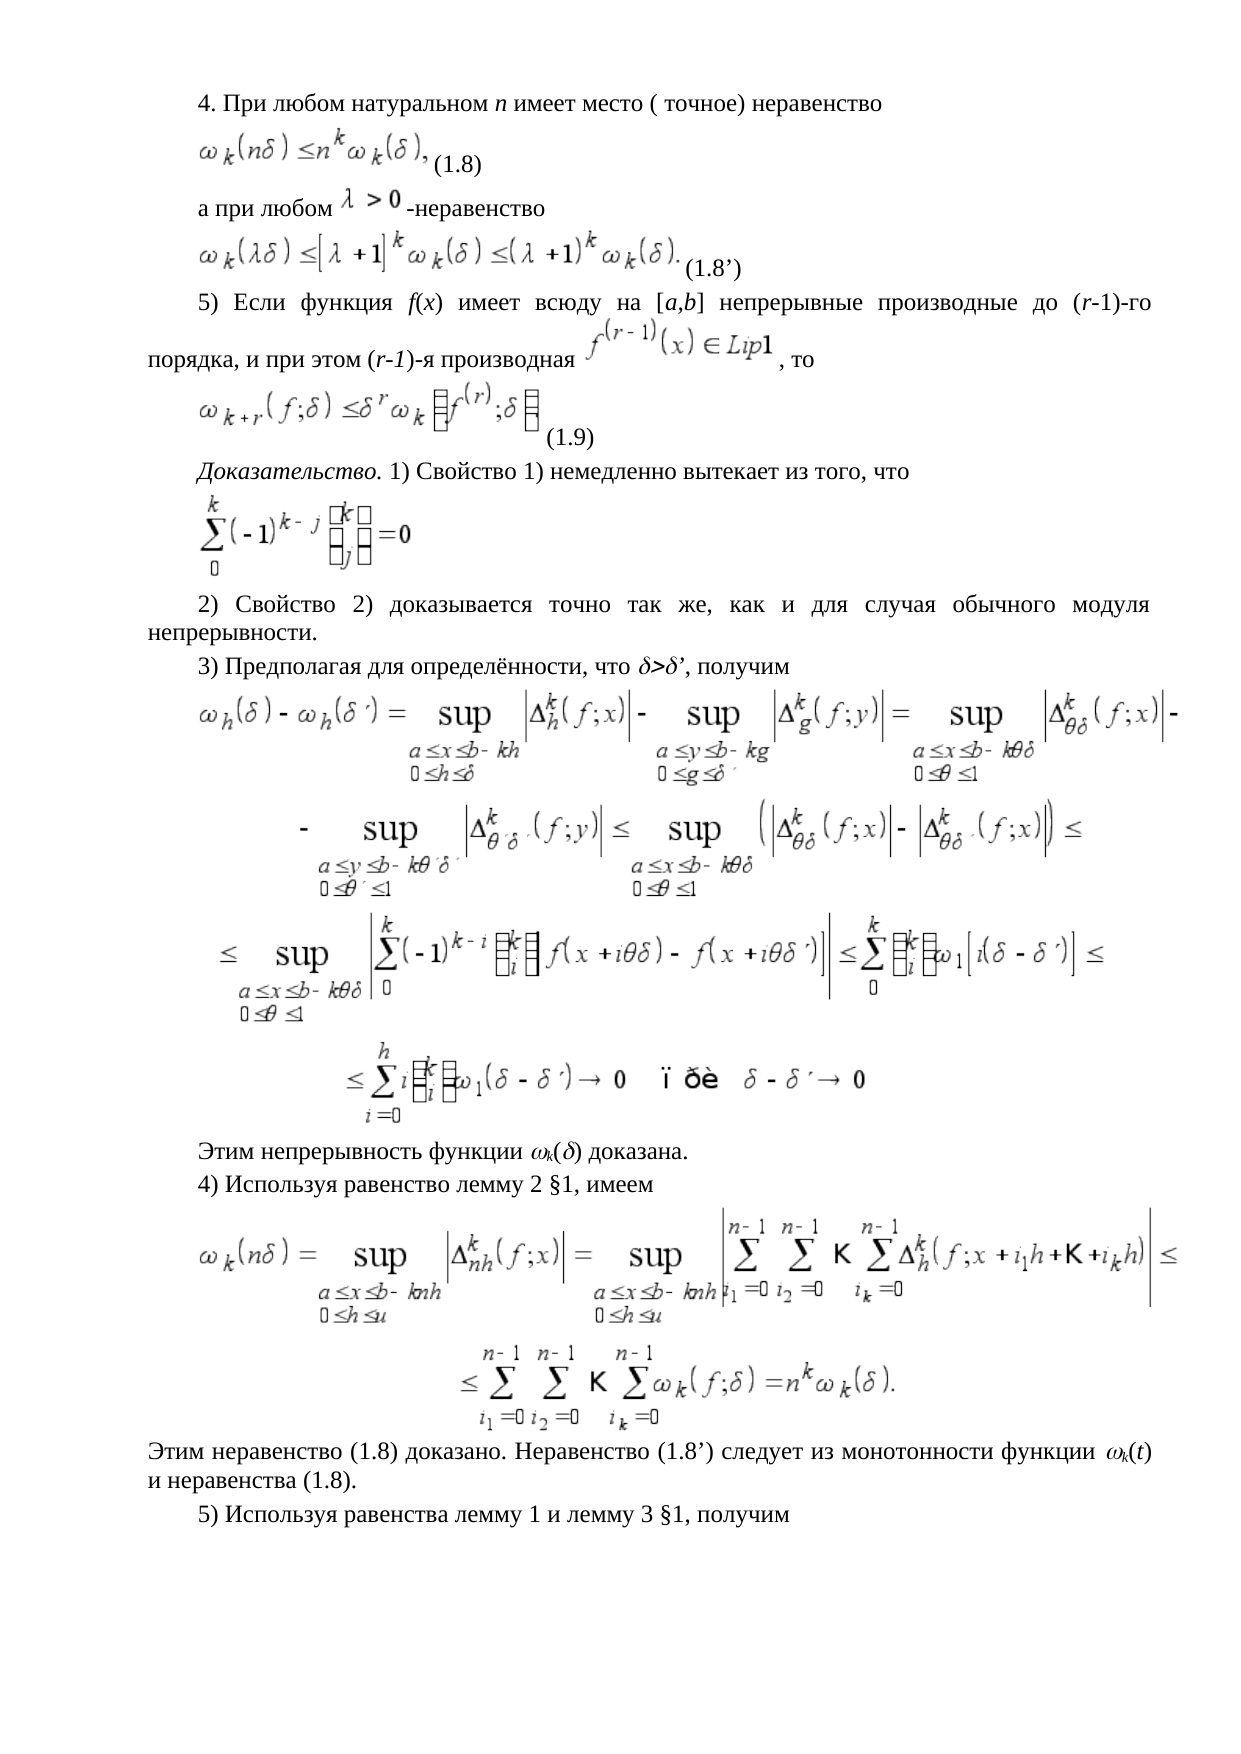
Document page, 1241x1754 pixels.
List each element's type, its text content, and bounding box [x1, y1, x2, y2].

picture [197, 270, 434, 321]
text 4) Используя равенство лемму 2 §1, имеем [148, 1318, 1152, 1347]
text 3) Предполагая для определённости, что ’, получим [148, 800, 1152, 829]
picture [197, 375, 686, 426]
picture [197, 638, 417, 732]
text 5) Если функция f(x) имеет всюду на [a,b] непрерывные производные до (r-1)-го порядка, и при этом (r-1)-я производная , то [148, 436, 1152, 522]
text Доказательство. 1) Свойство 1) немедленно вытекает из того, что [148, 604, 1152, 633]
picture [222, 88, 345, 130]
picture [222, 134, 303, 176]
picture [147, 833, 1192, 1280]
text а при любом -неравенство [148, 332, 1152, 370]
picture [222, 185, 303, 227]
picture [581, 464, 779, 516]
list есть функция непрерывная; [148, 186, 1152, 232]
text (1.8) [148, 271, 1152, 327]
text Этим непрерывность функции k() доказана. [148, 1284, 1152, 1313]
picture [197, 526, 547, 594]
picture [338, 331, 407, 365]
list При любом натуральном n имеет место ( точное) неравенство [148, 237, 1152, 266]
text 2) Свойство 2) доказывается точно так же, как и для случая обычного модуля непрерывности. [148, 737, 1152, 795]
list есть функция, монотонно возрастающая; [148, 135, 1152, 181]
picture [197, 1351, 1181, 1585]
